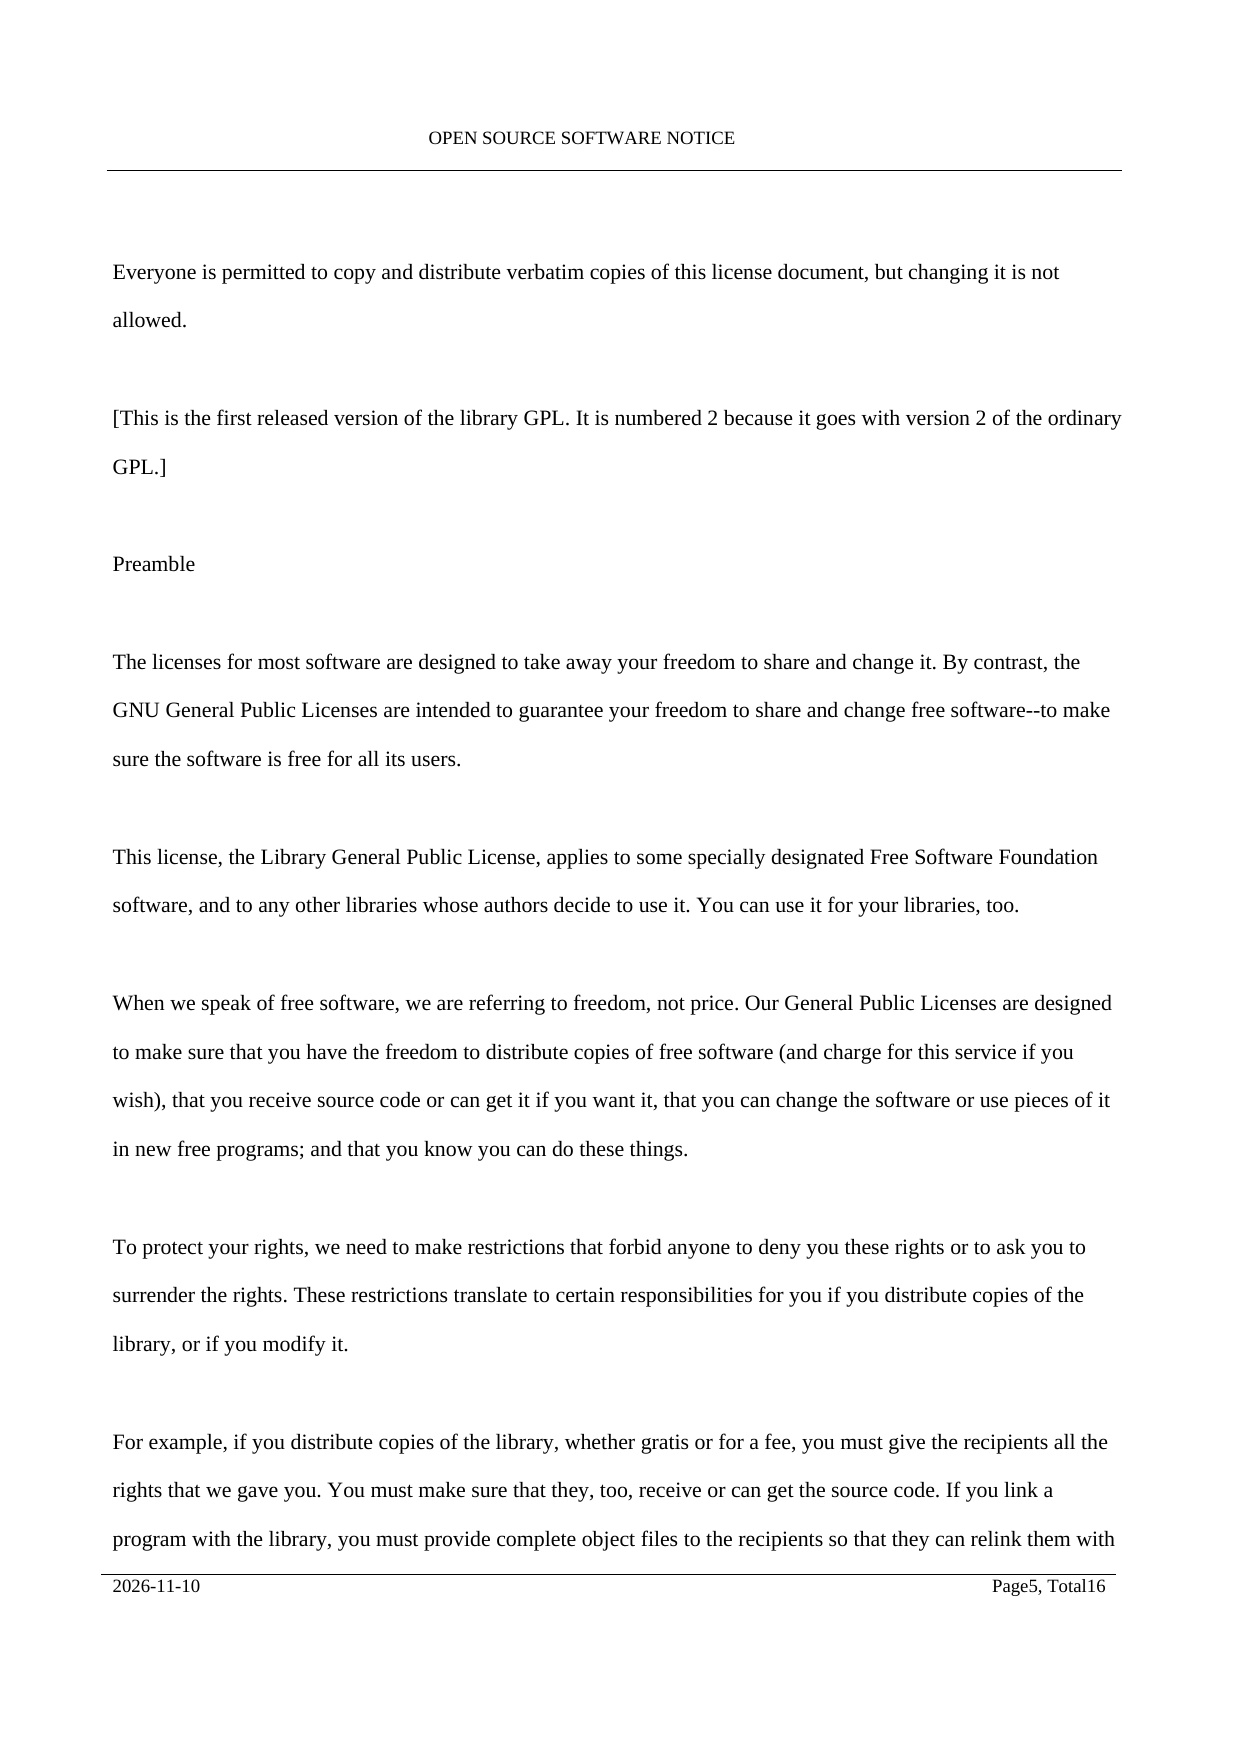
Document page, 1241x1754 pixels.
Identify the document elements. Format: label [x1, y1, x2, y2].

text [112, 206, 1128, 1555]
